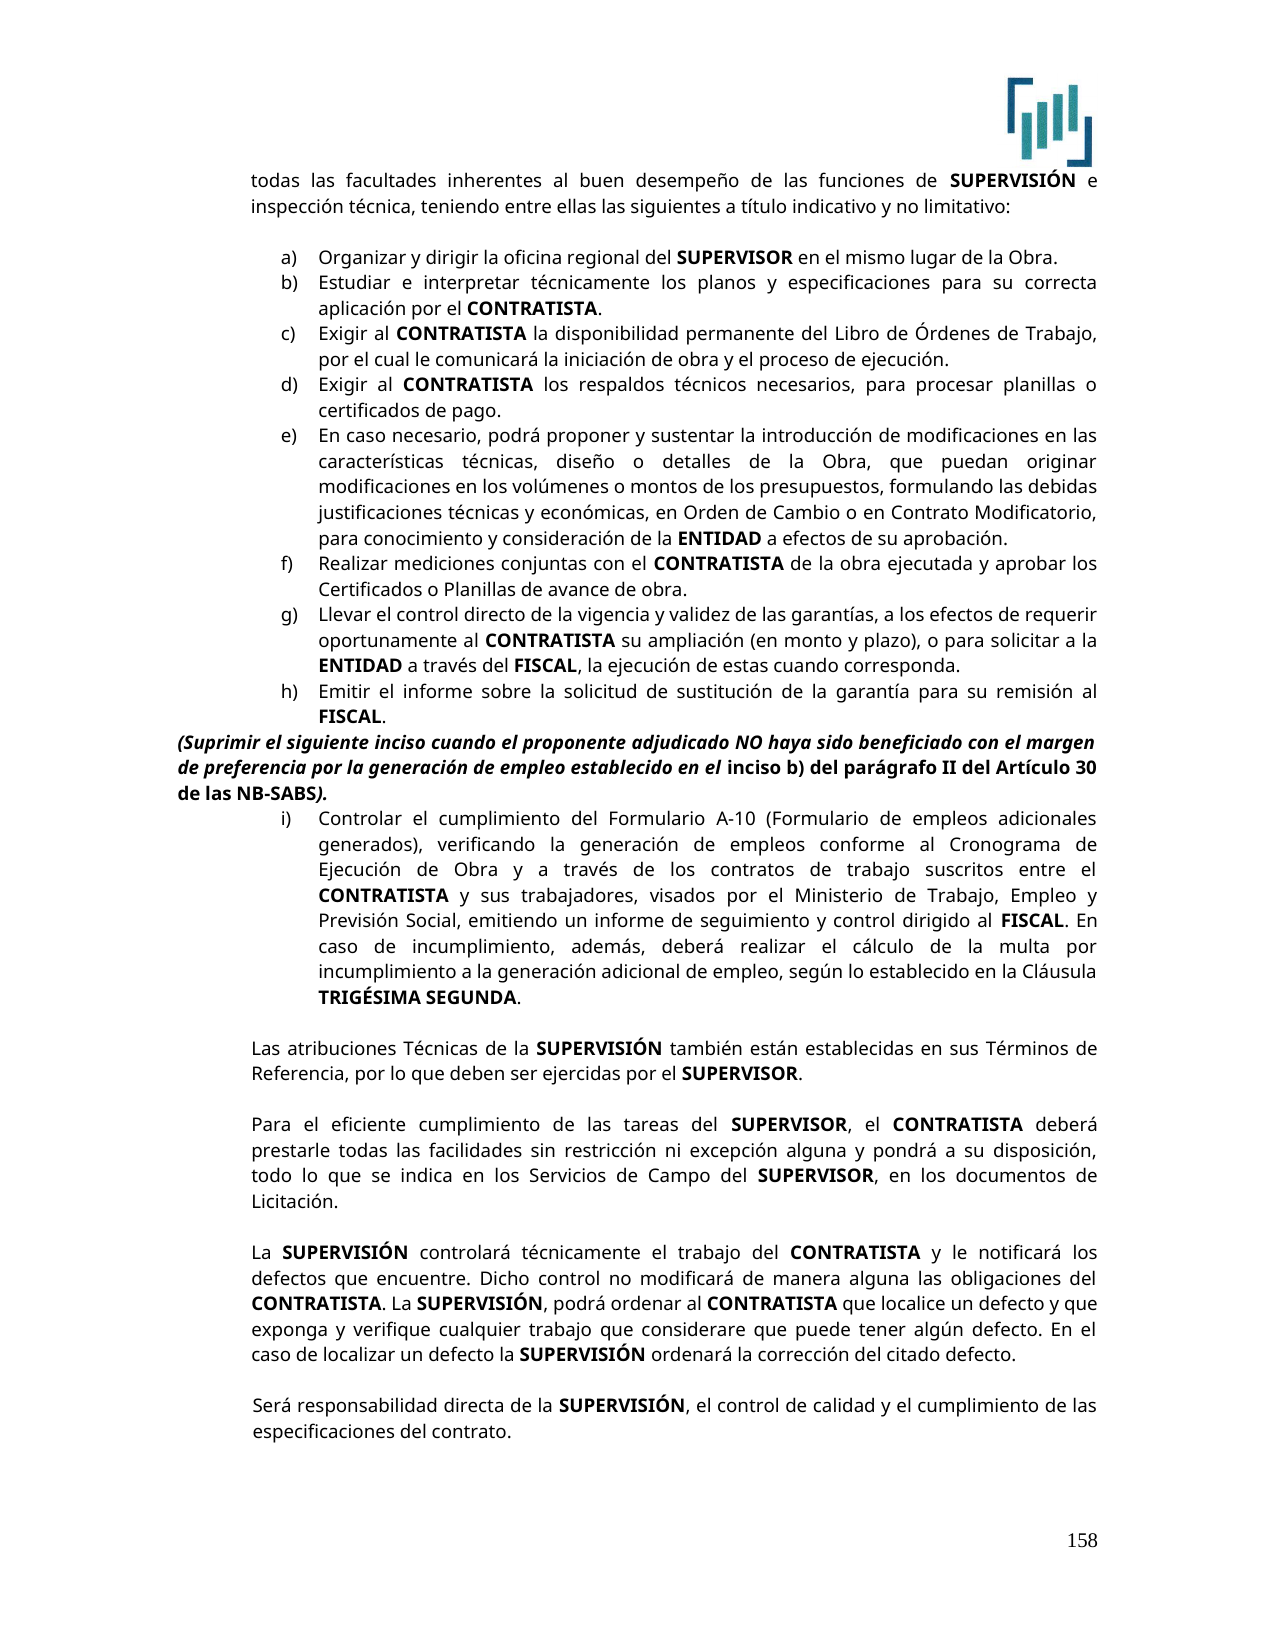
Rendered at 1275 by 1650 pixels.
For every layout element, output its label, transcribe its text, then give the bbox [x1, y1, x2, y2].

list Estudiar e interpretar técnicamente los planos y especificaciones para su correcta aplicación por el CONTRATISTA. [281, 269, 1098, 321]
text (Suprimir el siguiente inciso cuando el proponente adjudicado NO haya sido beneficiado con el margen de preferencia por la generación de empleo establecido en el inciso b) del parágrafo II del Artículo 30 de las NB-SABS). [177, 729, 1098, 806]
list Emitir el informe sobre la solicitud de sustitución de la garantía para su remisión al FISCAL. [281, 678, 1098, 729]
list En caso necesario, podrá proponer y sustentar la introducción de modificaciones en las características técnicas, diseño o detalles de la Obra, que puedan originar modificaciones en los volúmenes o montos de los presupuestos, formulando las debidas justificaciones técnicas y económicas, en Orden de Cambio o en Contrato Modificatorio, para conocimiento y consideración de la ENTIDAD a efectos de su aprobación. [281, 423, 1098, 550]
text Será responsabilidad directa de la SUPERVISIÓN, el control de calidad y el cumplimiento de las especificaciones del contrato. [252, 1392, 1098, 1443]
text Para el eficiente cumplimiento de las tareas del SUPERVISOR, el CONTRATISTA deberá prestarle todas las facilidades sin restricción ni excepción alguna y pondrá a su disposición, todo lo que se indica en los Servicios de Campo del SUPERVISOR, en los documentos de Licitación. [251, 1112, 1098, 1214]
list Organizar y dirigir la oficina regional del SUPERVISOR en el mismo lugar de la Obra. [281, 244, 1098, 269]
list Exigir al CONTRATISTA la disponibilidad permanente del Libro de Órdenes de Trabajo, por el cual le comunicará la iniciación de obra y el proceso de ejecución. [281, 321, 1098, 372]
list Controlar el cumplimiento del Formulario A-10 (Formulario de empleos adicionales generados), verificando la generación de empleos conforme al Cronograma de Ejecución de Obra y a través de los contratos de trabajo suscritos entre el CONTRATISTA y sus trabajadores, visados por el Ministerio de Trabajo, Empleo y Previsión Social, emitiendo un informe de seguimiento y control dirigido al FISCAL. En caso de incumplimiento, además, deberá realizar el cálculo de la multa por incumplimiento a la generación adicional de empleo, según lo establecido en la Cláusula TRIGÉSIMA SEGUNDA. [281, 806, 1098, 1010]
list Exigir al CONTRATISTA los respaldos técnicos necesarios, para procesar planillas o certificados de pago. [281, 372, 1098, 423]
text Las atribuciones Técnicas de la SUPERVISIÓN también están establecidas en sus Términos de Referencia, por lo que deben ser ejercidas por el SUPERVISOR. [251, 1035, 1098, 1086]
picture [997, 73, 1098, 168]
list Realizar mediciones conjuntas con el CONTRATISTA de la obra ejecutada y aprobar los Certificados o Planillas de avance de obra. [281, 550, 1098, 601]
list Llevar el control directo de la vigencia y validez de las garantías, a los efectos de requerir oportunamente al CONTRATISTA su ampliación (en monto y plazo), o para solicitar a la ENTIDAD a través del FISCAL, la ejecución de estas cuando corresponda. [281, 601, 1098, 678]
text La SUPERVISIÓN controlará técnicamente el trabajo del CONTRATISTA y le notificará los defectos que encuentre. Dicho control no modificará de manera alguna las obligaciones del CONTRATISTA. La SUPERVISIÓN, podrá ordenar al CONTRATISTA que localice un defecto y que exponga y verifique cualquier trabajo que considerare que puede tener algún defecto. En el caso de localizar un defecto la SUPERVISIÓN ordenará la corrección del citado defecto. [251, 1239, 1098, 1367]
